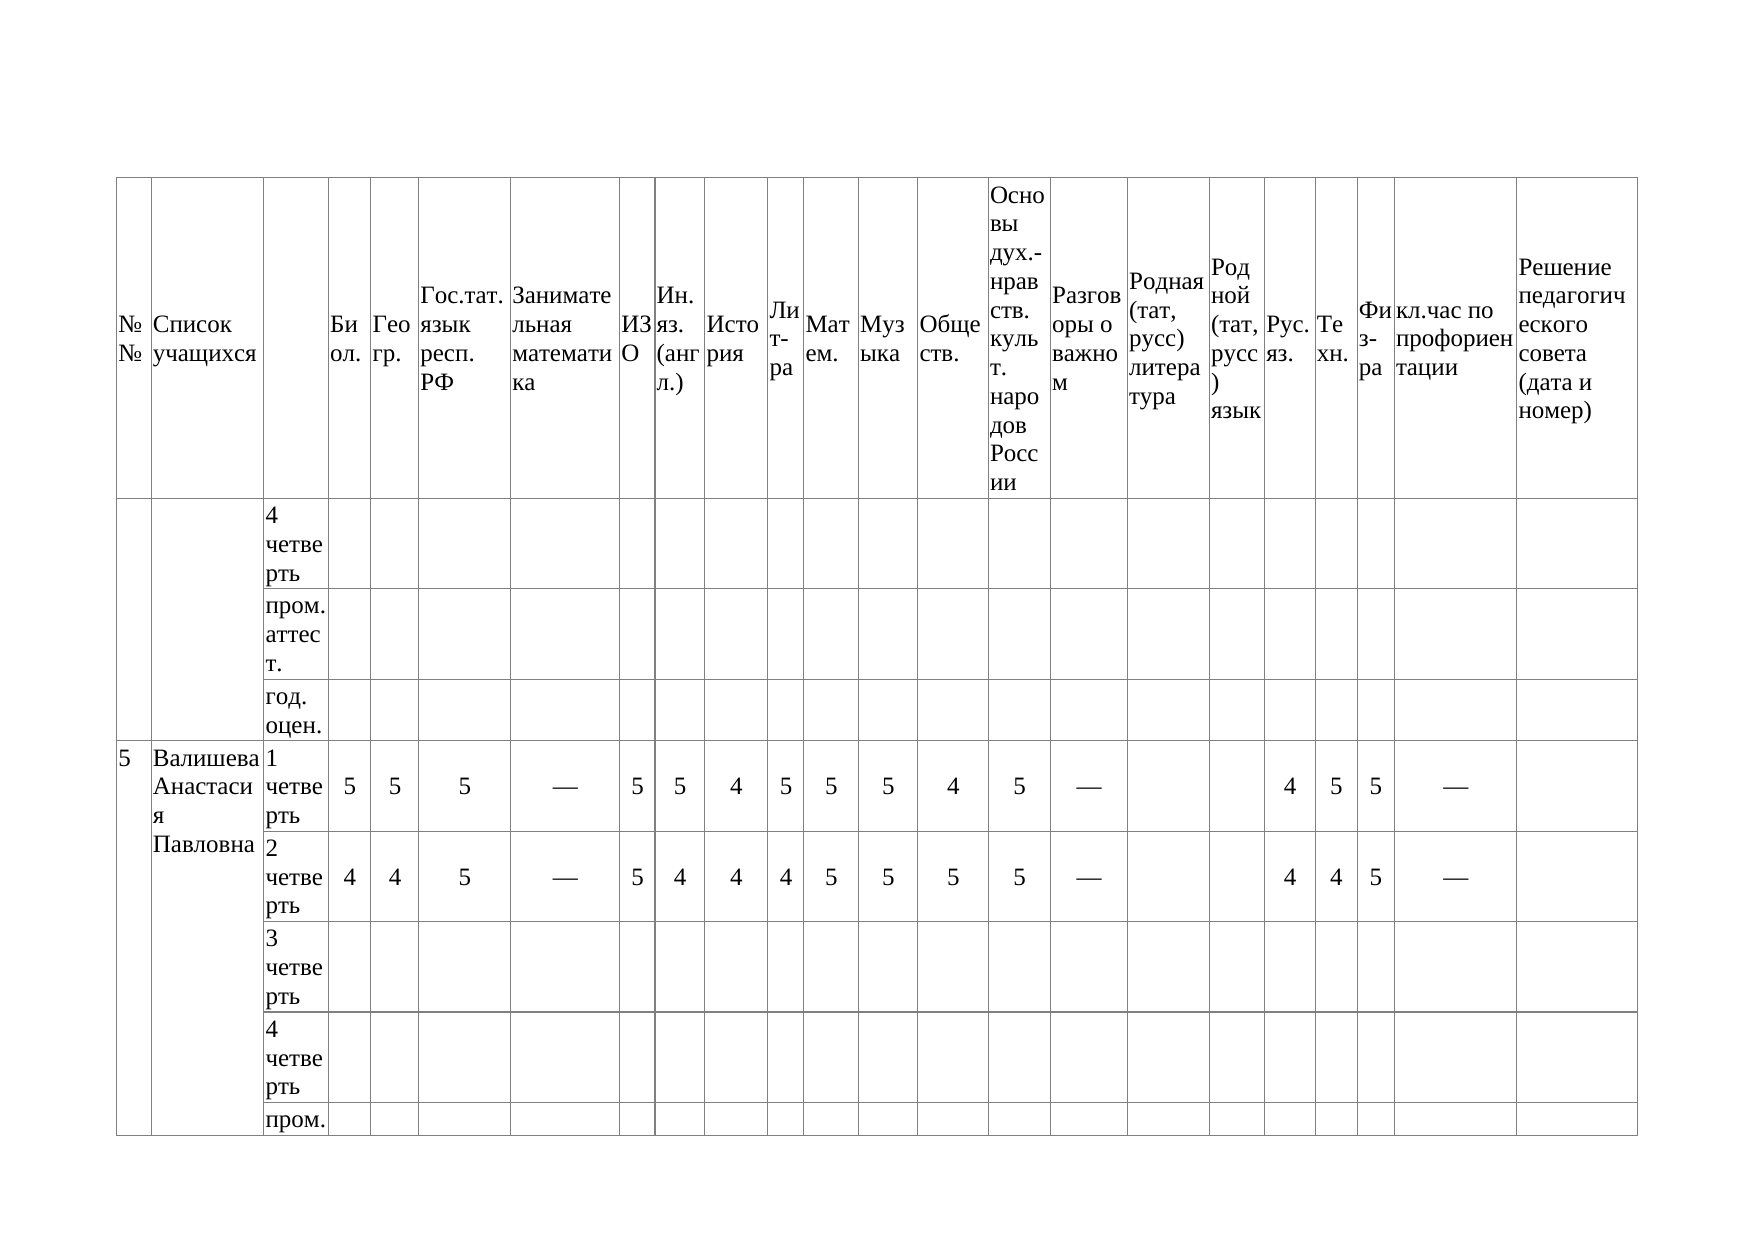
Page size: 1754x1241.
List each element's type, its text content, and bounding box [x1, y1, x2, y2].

table_cell — [1395, 832, 1516, 921]
table_cell [705, 922, 767, 1011]
table_cell [329, 1013, 370, 1102]
table_cell 5 [419, 832, 510, 921]
table_cell 5 [804, 832, 858, 921]
table_cell [329, 680, 370, 740]
table_cell 5 [656, 741, 704, 831]
table_cell [1517, 1013, 1637, 1102]
table_cell [511, 589, 619, 678]
table_cell — [1395, 741, 1516, 831]
table_cell [1517, 1103, 1637, 1135]
table_cell [1358, 1013, 1394, 1102]
table_cell [329, 922, 370, 1011]
table_cell [918, 680, 988, 740]
table_header Ин. яз. (англ.) [656, 178, 704, 498]
table_cell [1395, 1103, 1516, 1135]
table_cell [419, 922, 510, 1011]
table_cell [705, 1103, 767, 1135]
table_cell [656, 680, 704, 740]
table_cell 4 [371, 832, 418, 921]
table_cell [419, 1013, 510, 1102]
table_cell [419, 499, 510, 588]
table_cell 1 четверть [264, 741, 328, 831]
table_cell [1316, 680, 1357, 740]
table_cell [918, 1013, 988, 1102]
table_cell [1210, 922, 1264, 1011]
table_cell [1051, 1103, 1127, 1135]
table_cell [1210, 741, 1264, 831]
table_cell [1128, 1103, 1209, 1135]
table_cell [918, 499, 988, 588]
table_cell [1051, 499, 1127, 588]
table_cell [656, 589, 704, 678]
table_cell 5 [1358, 741, 1394, 831]
table_cell [1051, 922, 1127, 1011]
table_cell 5 [989, 741, 1050, 831]
table_cell [989, 1013, 1050, 1102]
table_cell [419, 589, 510, 678]
table_cell [1358, 680, 1394, 740]
table_cell пром. аттест. [264, 1103, 328, 1135]
table_header Геогр. [371, 178, 418, 498]
table_cell [620, 1103, 654, 1135]
table_cell [859, 589, 917, 678]
table_cell [620, 1013, 654, 1102]
table_cell 5 [918, 832, 988, 921]
table_cell [804, 1013, 858, 1102]
table_header Решение педагогического совета (дата и номер) [1517, 178, 1637, 498]
table_cell [620, 499, 654, 588]
table_cell [768, 1103, 803, 1135]
table_header Занимательная математика [511, 178, 619, 498]
table_cell [859, 680, 917, 740]
table_cell [371, 589, 418, 678]
table_cell [1128, 680, 1209, 740]
table_cell год. оцен. [264, 680, 328, 740]
table_cell [620, 680, 654, 740]
table_cell [419, 680, 510, 740]
table_cell [656, 922, 704, 1011]
table_cell [1128, 499, 1209, 588]
table_cell 4 [918, 741, 988, 831]
table_cell — [511, 741, 619, 831]
table_cell [989, 680, 1050, 740]
table_header Список учащихся [152, 178, 263, 498]
table_cell 4 четверть [264, 499, 328, 588]
table_cell [859, 1013, 917, 1102]
table_cell 5 [419, 741, 510, 831]
table_cell [1395, 499, 1516, 588]
table_cell [1517, 680, 1637, 740]
table_cell [620, 922, 654, 1011]
table_cell [1316, 589, 1357, 678]
table_cell [1051, 589, 1127, 678]
table_cell 4 [656, 832, 704, 921]
table_cell [329, 589, 370, 678]
table_cell [705, 1013, 767, 1102]
table_header Лит-ра [768, 178, 803, 498]
table_cell [1265, 1103, 1315, 1135]
table_cell [768, 680, 803, 740]
table_cell [1358, 922, 1394, 1011]
table_cell [859, 922, 917, 1011]
table_cell [511, 1103, 619, 1135]
table_cell [804, 680, 858, 740]
table_cell 5 [804, 741, 858, 831]
table_cell [371, 680, 418, 740]
table_cell 5 [1358, 832, 1394, 921]
table_cell [1051, 1013, 1127, 1102]
table_cell 5 [620, 741, 654, 831]
table_cell [511, 499, 619, 588]
table_cell [1395, 922, 1516, 1011]
table_cell [1265, 1013, 1315, 1102]
table_cell [1316, 922, 1357, 1011]
table_header Рус.яз. [1265, 178, 1315, 498]
table_cell [1358, 1103, 1394, 1135]
table_cell [1265, 922, 1315, 1011]
table_header Музыка [859, 178, 917, 498]
table_cell [1210, 499, 1264, 588]
table_cell 5 [859, 741, 917, 831]
table_cell [1395, 1013, 1516, 1102]
table_cell [1316, 499, 1357, 588]
table_cell [656, 1013, 704, 1102]
table_header Обществ. [918, 178, 988, 498]
table_cell [1517, 499, 1637, 588]
table_cell [1128, 589, 1209, 678]
table_header [264, 178, 328, 498]
table_cell 3 четверть [264, 922, 328, 1011]
table_header Основы дух.-нравств. культ. народов России [989, 178, 1050, 498]
table_cell [1051, 680, 1127, 740]
table_cell [768, 499, 803, 588]
table_cell [329, 1103, 370, 1135]
table_cell [329, 499, 370, 588]
table_cell [1517, 922, 1637, 1011]
table_cell 5 [1316, 741, 1357, 831]
table_cell 4 [1316, 832, 1357, 921]
table_cell [804, 922, 858, 1011]
table_header Биол. [329, 178, 370, 498]
table_cell 4 [1265, 832, 1315, 921]
table_cell [1517, 832, 1637, 921]
table_cell [1358, 589, 1394, 678]
table_cell [1265, 499, 1315, 588]
table_cell [1395, 589, 1516, 678]
table_cell [989, 922, 1050, 1011]
table_cell [989, 589, 1050, 678]
table_cell [804, 589, 858, 678]
table_cell [705, 499, 767, 588]
table_cell — [1051, 741, 1127, 831]
table_cell 4 [329, 832, 370, 921]
table_cell [1358, 499, 1394, 588]
table_header ИЗО [620, 178, 654, 498]
table_cell — [511, 832, 619, 921]
table_cell [1210, 1103, 1264, 1135]
table_cell [1128, 741, 1209, 831]
table_cell [918, 589, 988, 678]
table_cell [419, 1103, 510, 1135]
table_cell 4 [1265, 741, 1315, 831]
table_cell [918, 1103, 988, 1135]
table_cell [989, 499, 1050, 588]
table_cell [1517, 589, 1637, 678]
table_cell 5 [329, 741, 370, 831]
table_cell [371, 1013, 418, 1102]
table_cell [859, 499, 917, 588]
table_cell [371, 499, 418, 588]
table_header Родная (тат, русс) литература [1128, 178, 1209, 498]
table_cell [989, 1103, 1050, 1135]
table_cell 4 четверть [264, 1013, 328, 1102]
table_cell [656, 1103, 704, 1135]
table_cell [1265, 680, 1315, 740]
table_cell [1128, 1013, 1209, 1102]
table_cell [804, 499, 858, 588]
table_cell [1210, 832, 1264, 921]
table_cell Валишева Анастасия Павловна [152, 741, 263, 1135]
table_cell [1210, 1013, 1264, 1102]
table_cell [371, 922, 418, 1011]
table_cell [1316, 1013, 1357, 1102]
table_cell [1265, 589, 1315, 678]
table_cell [1128, 832, 1209, 921]
table_cell 5 [768, 741, 803, 831]
table_header №№ [117, 178, 151, 498]
table_cell [768, 1013, 803, 1102]
table_header кл.час по профориентации [1395, 178, 1516, 498]
table_header История [705, 178, 767, 498]
table_cell [705, 680, 767, 740]
table_cell 2 четверть [264, 832, 328, 921]
table_cell [804, 1103, 858, 1135]
table_cell — [1051, 832, 1127, 921]
table_cell [1517, 741, 1637, 831]
table_cell [620, 589, 654, 678]
table_header Техн. [1316, 178, 1357, 498]
table_header Матем. [804, 178, 858, 498]
table_cell [768, 922, 803, 1011]
table_cell [656, 499, 704, 588]
table_cell 5 [620, 832, 654, 921]
table_cell 5 [117, 741, 151, 1135]
table_header Разговоры о важном [1051, 178, 1127, 498]
table_cell [1210, 589, 1264, 678]
table_cell 5 [989, 832, 1050, 921]
table_cell [511, 922, 619, 1011]
table_cell [511, 680, 619, 740]
table_cell [705, 589, 767, 678]
table_header Родной (тат, русс) язык [1210, 178, 1264, 498]
table_cell 5 [859, 832, 917, 921]
table_cell пром. аттест. [264, 589, 328, 678]
table_cell [768, 589, 803, 678]
table_cell [1210, 680, 1264, 740]
table_cell [511, 1013, 619, 1102]
table_cell [1128, 922, 1209, 1011]
table_cell 4 [705, 832, 767, 921]
table_header Гос.тат.язык респ. РФ [419, 178, 510, 498]
table_cell [1395, 680, 1516, 740]
table_cell [859, 1103, 917, 1135]
table_header Физ-ра [1358, 178, 1394, 498]
table_cell 4 [705, 741, 767, 831]
table_cell [371, 1103, 418, 1135]
table_cell [1316, 1103, 1357, 1135]
table_cell 4 [768, 832, 803, 921]
table_cell 5 [371, 741, 418, 831]
table_cell [918, 922, 988, 1011]
